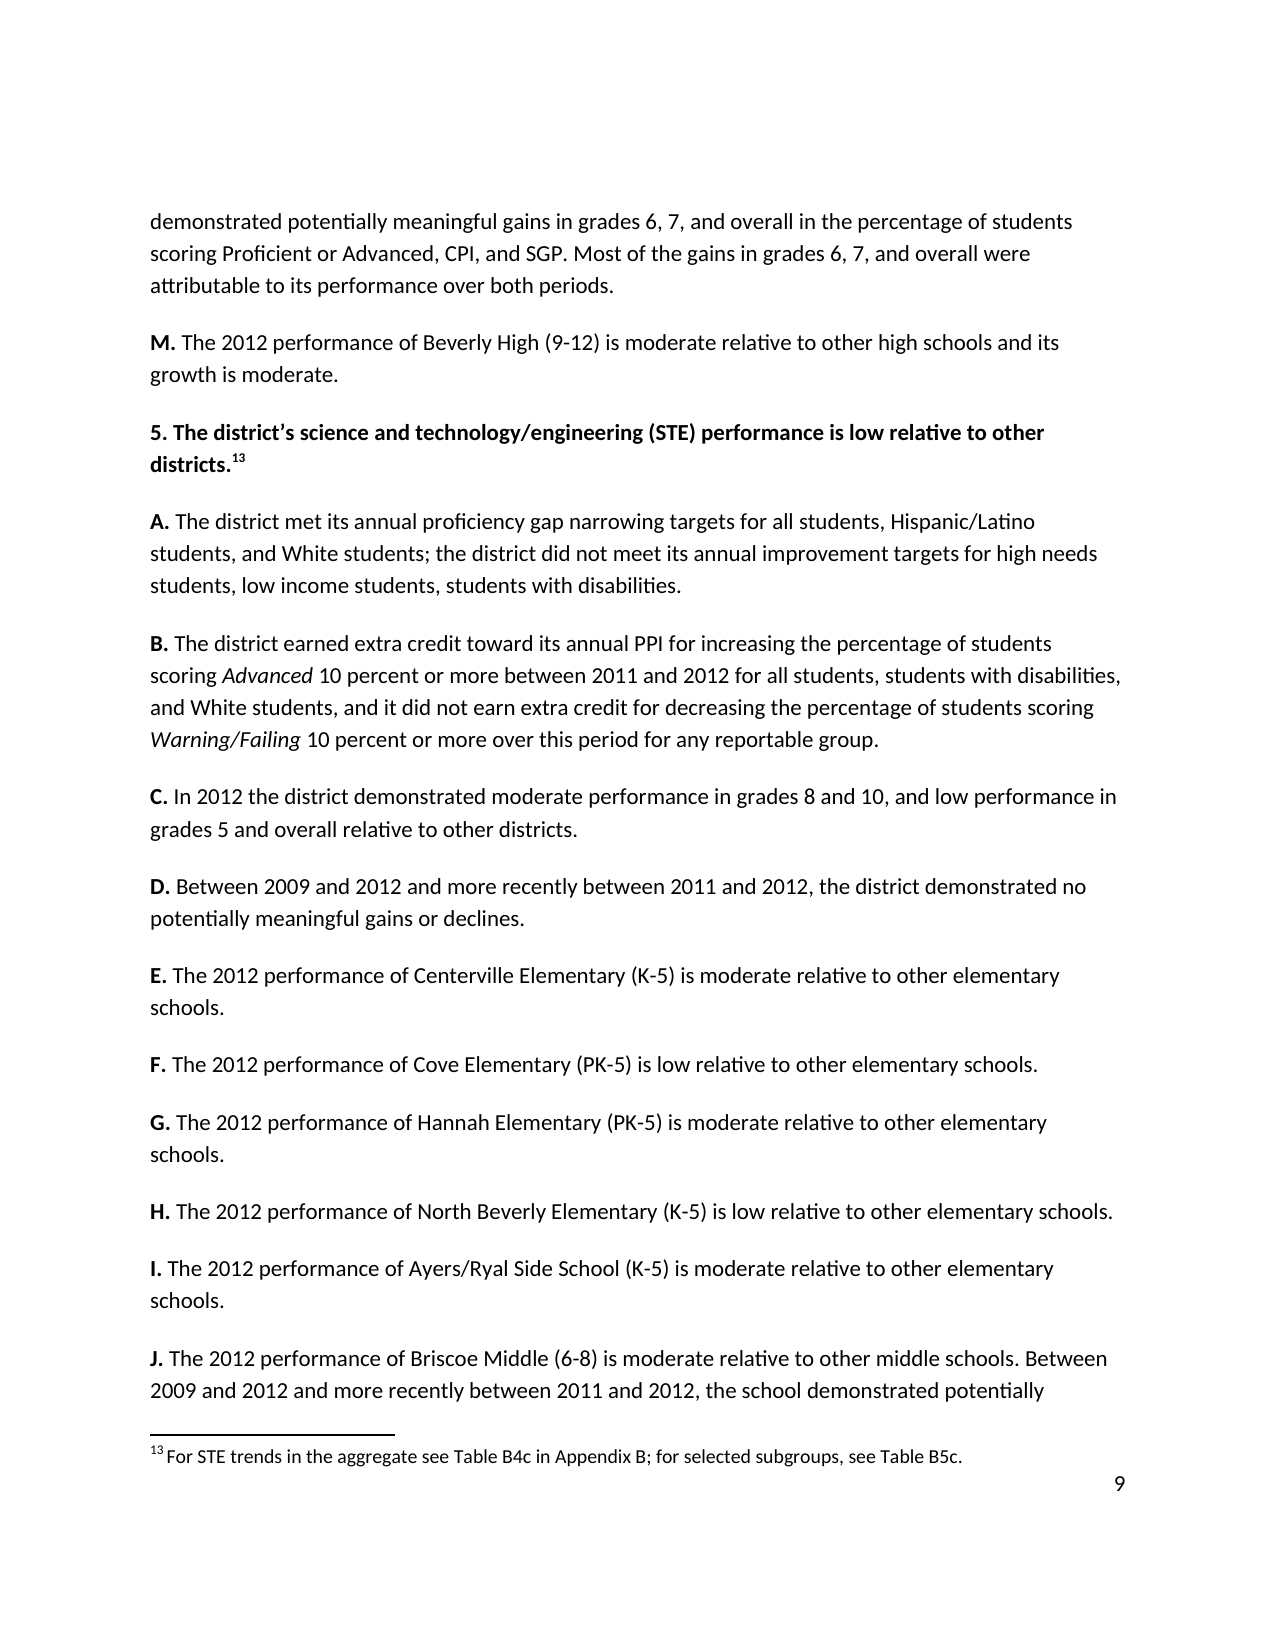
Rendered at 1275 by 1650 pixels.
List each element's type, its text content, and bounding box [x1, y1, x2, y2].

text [150, 207, 1125, 299]
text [150, 1344, 1125, 1404]
text H. The 2012 performance of North Beverly Elementary (K-5) is low relative to other elementary schools. [150, 1197, 1125, 1225]
text C. In 2012 the district demonstrated moderate performance in grades 8 and 10, and low performance in grades 5 and overall relative to other districts. [150, 782, 1125, 843]
text I. The 2012 performance of Ayers/Ryal Side School (K-5) is moderate relative to other elementary schools. [150, 1254, 1125, 1314]
text G. The 2012 performance of Hannah Elementary (PK-5) is moderate relative to other elementary schools. [150, 1108, 1125, 1168]
text D. Between 2009 and 2012 and more recently between 2011 and 2012, the district demonstrated no potentially meaningful gains or declines. [150, 872, 1125, 932]
text M. The 2012 performance of Beverly High (9-12) is moderate relative to other high schools and its growth is moderate. [150, 328, 1125, 389]
text F. The 2012 performance of Cove Elementary (PK-5) is low relative to other elementary schools. [150, 1051, 1125, 1079]
text A. The district met its annual proficiency gap narrowing targets for all students, Hispanic/Latino students, and White students; the district did not meet its annual improvement targets for high needs students, low income students, students with disabilities. [150, 507, 1125, 599]
text B. The district earned extra credit toward its annual PPI for increasing the percentage of students scoring Advanced 10 percent or more between 2011 and 2012 for all students, students with disabilities, and White students, and it did not earn extra credit for decreasing the percentage of students scoring Warning/Failing 10 percent or more over this period for any reportable group. [150, 629, 1125, 753]
text 5. The district’s science and technology/engineering (STE) performance is low relative to other districts. [150, 418, 1125, 478]
text E. The 2012 performance of Centerville Elementary (K-5) is moderate relative to other elementary schools. [150, 961, 1125, 1021]
